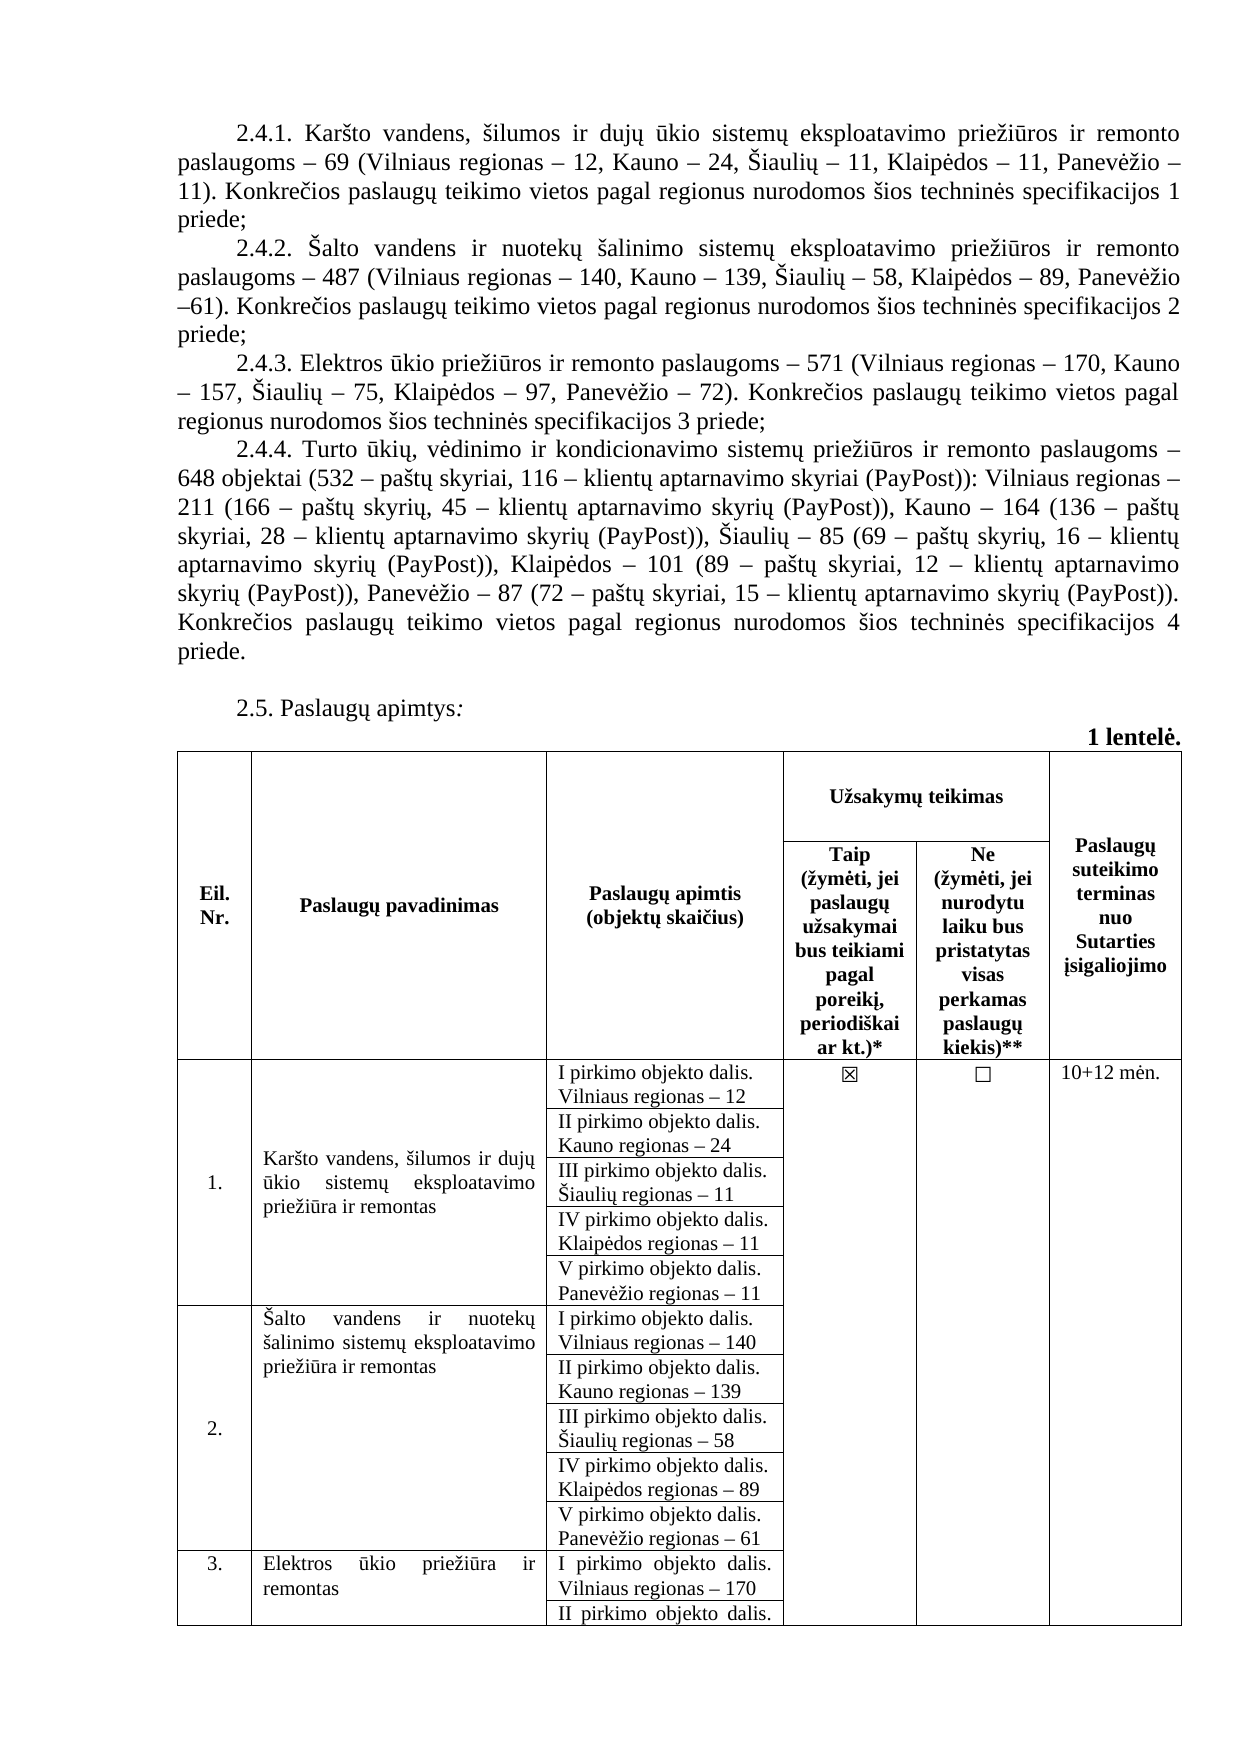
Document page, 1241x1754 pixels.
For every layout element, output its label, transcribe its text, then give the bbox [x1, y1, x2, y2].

table_header Paslaugų suteikimo terminas nuo Sutarties įsigaliojimo [1050, 752, 1181, 1059]
table_cell V pirkimo objekto dalis. Panevėžio regionas – 11 [547, 1256, 783, 1304]
table_cell ☒ [784, 1060, 916, 1624]
table_cell I pirkimo objekto dalis. Vilniaus regionas – 140 [547, 1306, 783, 1354]
table_cell V pirkimo objekto dalis. Panevėžio regionas – 61 [547, 1502, 783, 1550]
table_header Paslaugų pavadinimas [252, 752, 546, 1059]
table_cell III pirkimo objekto dalis. Šiaulių regionas – 58 [547, 1404, 783, 1452]
list 2.4.4. Turto ūkių, vėdinimo ir kondicionavimo sistemų priežiūros ir remonto paslaugoms – 648 objektai (532 – paštų skyriai, 116 – klientų aptarnavimo skyriai (PayPost)): Vilniaus regionas – 211 (166 – paštų skyrių, 45 – klientų aptarnavimo skyrių (PayPost)), Kauno – 164 (136 – paštų skyriai, 28 – klientų aptarnavimo skyrių (PayPost)), Šiaulių – 85 (69 – paštų skyrių, 16 – klientų aptarnavimo skyrių (PayPost)), Klaipėdos – 101 (89 – paštų skyriai, 12 – klientų aptarnavimo skyrių (PayPost)), Panevėžio – 87 (72 – paštų skyriai, 15 – klientų aptarnavimo skyrių (PayPost)). Konkrečios paslaugų teikimo vietos pagal regionus nurodomos šios techninės specifikacijos 4 priede. [177, 434, 1181, 664]
table_header Užsakymų teikimas [784, 752, 1049, 841]
table_cell ☐ [917, 1060, 1049, 1624]
table_header Eil. Nr. [178, 752, 251, 1059]
table_cell Karšto vandens, šilumos ir dujų ūkio sistemų eksploatavimo priežiūra ir remontas [252, 1060, 546, 1304]
table_cell Elektros ūkio priežiūra ir remontas [252, 1551, 546, 1624]
table_cell I pirkimo objekto dalis. Vilniaus regionas – 170 [547, 1551, 783, 1599]
list 2.4.2. Šalto vandens ir nuotekų šalinimo sistemų eksploatavimo priežiūros ir remonto paslaugoms – 487 (Vilniaus regionas – 140, Kauno – 139, Šiaulių – 58, Klaipėdos – 89, Panevėžio –61). Konkrečios paslaugų teikimo vietos pagal regionus nurodomos šios techninės specifikacijos 2 priede; [177, 233, 1181, 348]
table_cell III pirkimo objekto dalis. Šiaulių regionas – 11 [547, 1158, 783, 1206]
table_cell 10+12 mėn. [1050, 1060, 1181, 1624]
list 2.4.1. Karšto vandens, šilumos ir dujų ūkio sistemų eksploatavimo priežiūros ir remonto paslaugoms – 69 (Vilniaus regionas – 12, Kauno – 24, Šiaulių – 11, Klaipėdos – 11, Panevėžio – 11). Konkrečios paslaugų teikimo vietos pagal regionus nurodomos šios techninės specifikacijos 1 priede; [177, 118, 1181, 233]
list 2.4.3. Elektros ūkio priežiūros ir remonto paslaugoms – 571 (Vilniaus regionas – 170, Kauno – 157, Šiaulių – 75, Klaipėdos – 97, Panevėžio – 72). Konkrečios paslaugų teikimo vietos pagal regionus nurodomos šios techninės specifikacijos 3 priede; [177, 348, 1181, 434]
table_header Paslaugų apimtis (objektų skaičius) [547, 752, 783, 1059]
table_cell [547, 1601, 783, 1624]
text 1 lentelė. [177, 722, 1181, 751]
table_cell Šalto vandens ir nuotekų šalinimo sistemų eksploatavimo priežiūra ir remontas [252, 1306, 546, 1550]
text 2.5. Paslaugų apimtys: [177, 693, 1181, 722]
table_cell 1. [178, 1060, 251, 1304]
table_cell II pirkimo objekto dalis. Kauno regionas – 24 [547, 1109, 783, 1157]
table_cell IV pirkimo objekto dalis. Klaipėdos regionas – 11 [547, 1207, 783, 1255]
table_cell Taip (žymėti, jei paslaugų užsakymai bus teikiami pagal poreikį, periodiškai ar kt.)* [784, 842, 916, 1059]
table_cell 2. [178, 1306, 251, 1550]
table_cell IV pirkimo objekto dalis. Klaipėdos regionas – 89 [547, 1453, 783, 1501]
table_cell I pirkimo objekto dalis. Vilniaus regionas – 12 [547, 1060, 783, 1108]
table_cell 3. [178, 1551, 251, 1624]
table_cell II pirkimo objekto dalis. Kauno regionas – 139 [547, 1355, 783, 1403]
table_cell Ne (žymėti, jei nurodytu laiku bus pristatytas visas perkamas paslaugų kiekis)** [917, 842, 1049, 1059]
